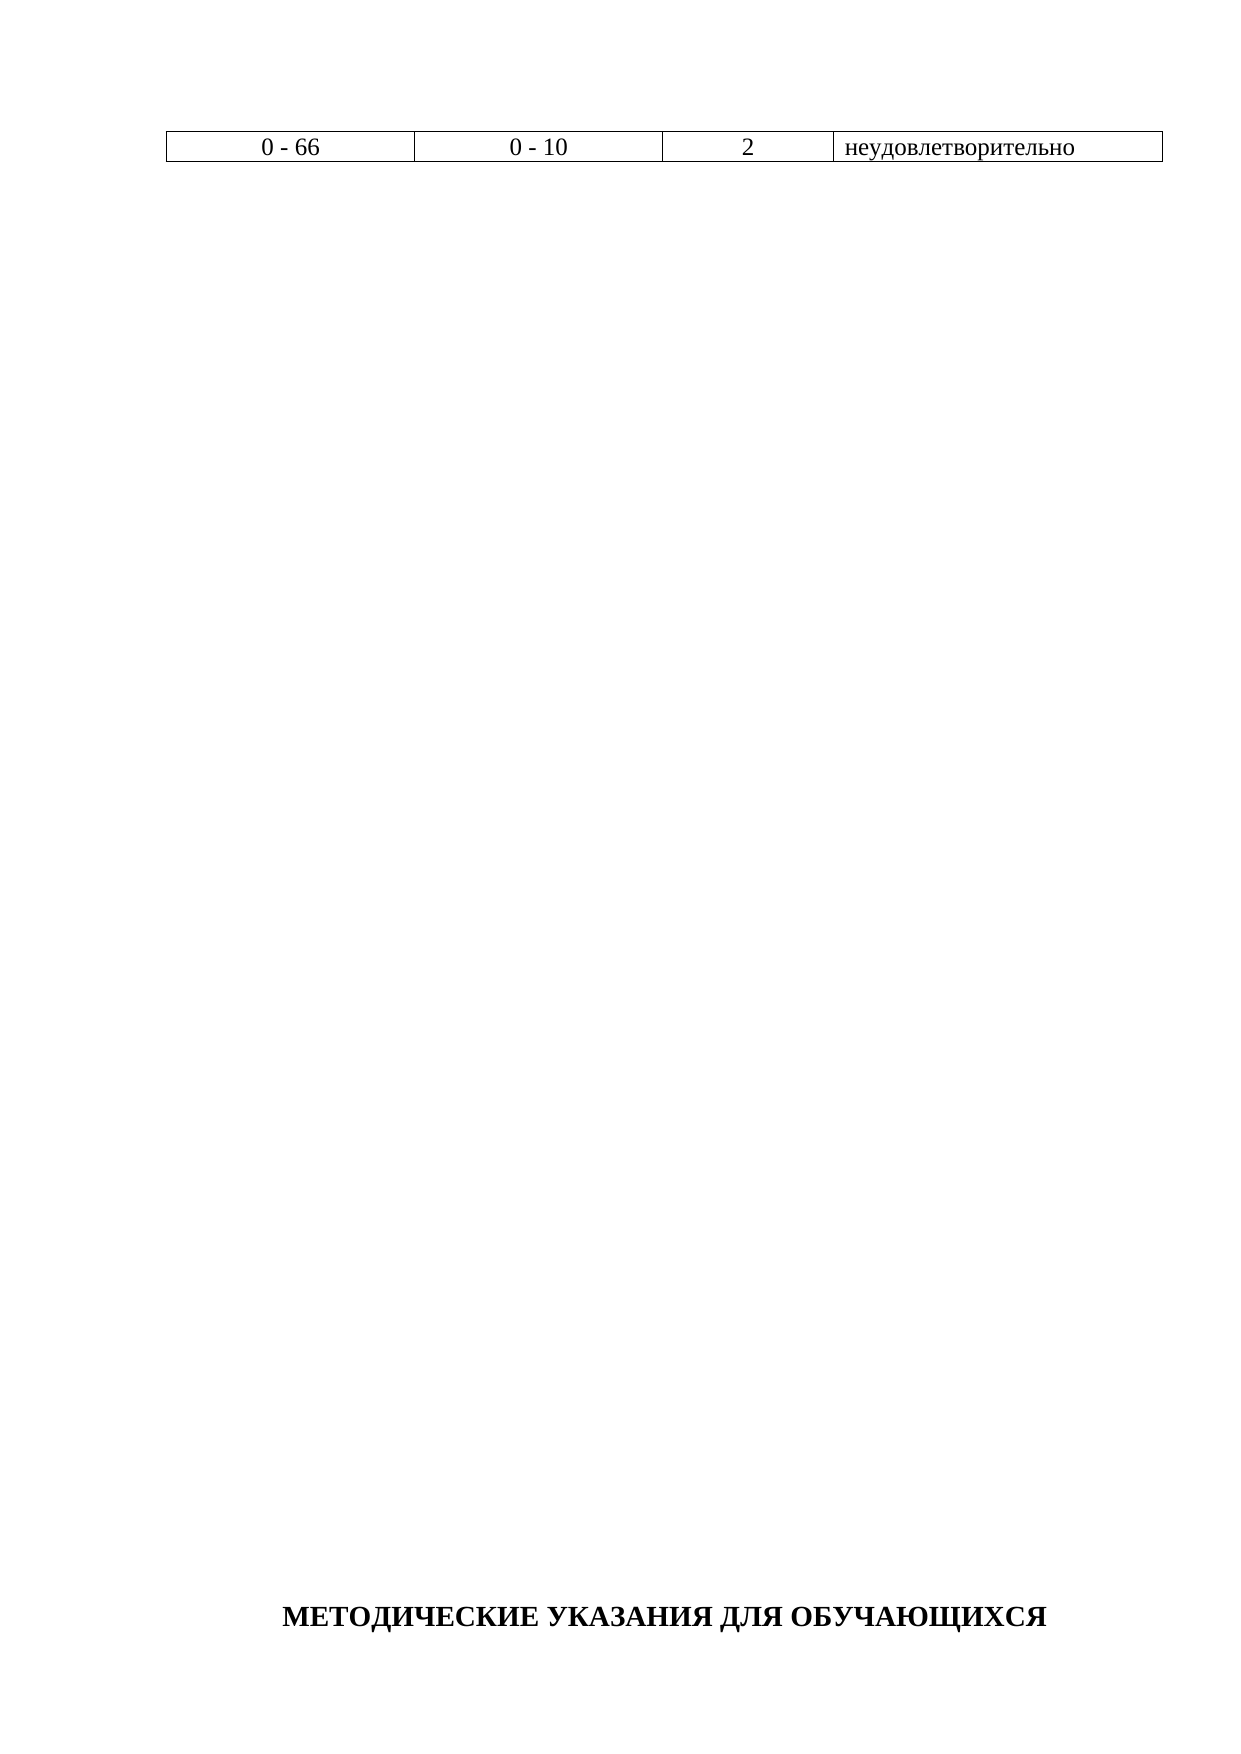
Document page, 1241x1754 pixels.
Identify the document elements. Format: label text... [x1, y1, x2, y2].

table_cell неудовлетворительно [834, 132, 1162, 161]
table_cell 0 - 10 [415, 132, 662, 161]
table_cell 0 - 66 [167, 132, 414, 161]
text МЕТОДИЧЕСКИЕ УКАЗАНИЯ ДЛЯ ОБУЧАЮЩИХСЯ [177, 1599, 1152, 1633]
table_cell 2 [663, 132, 833, 161]
